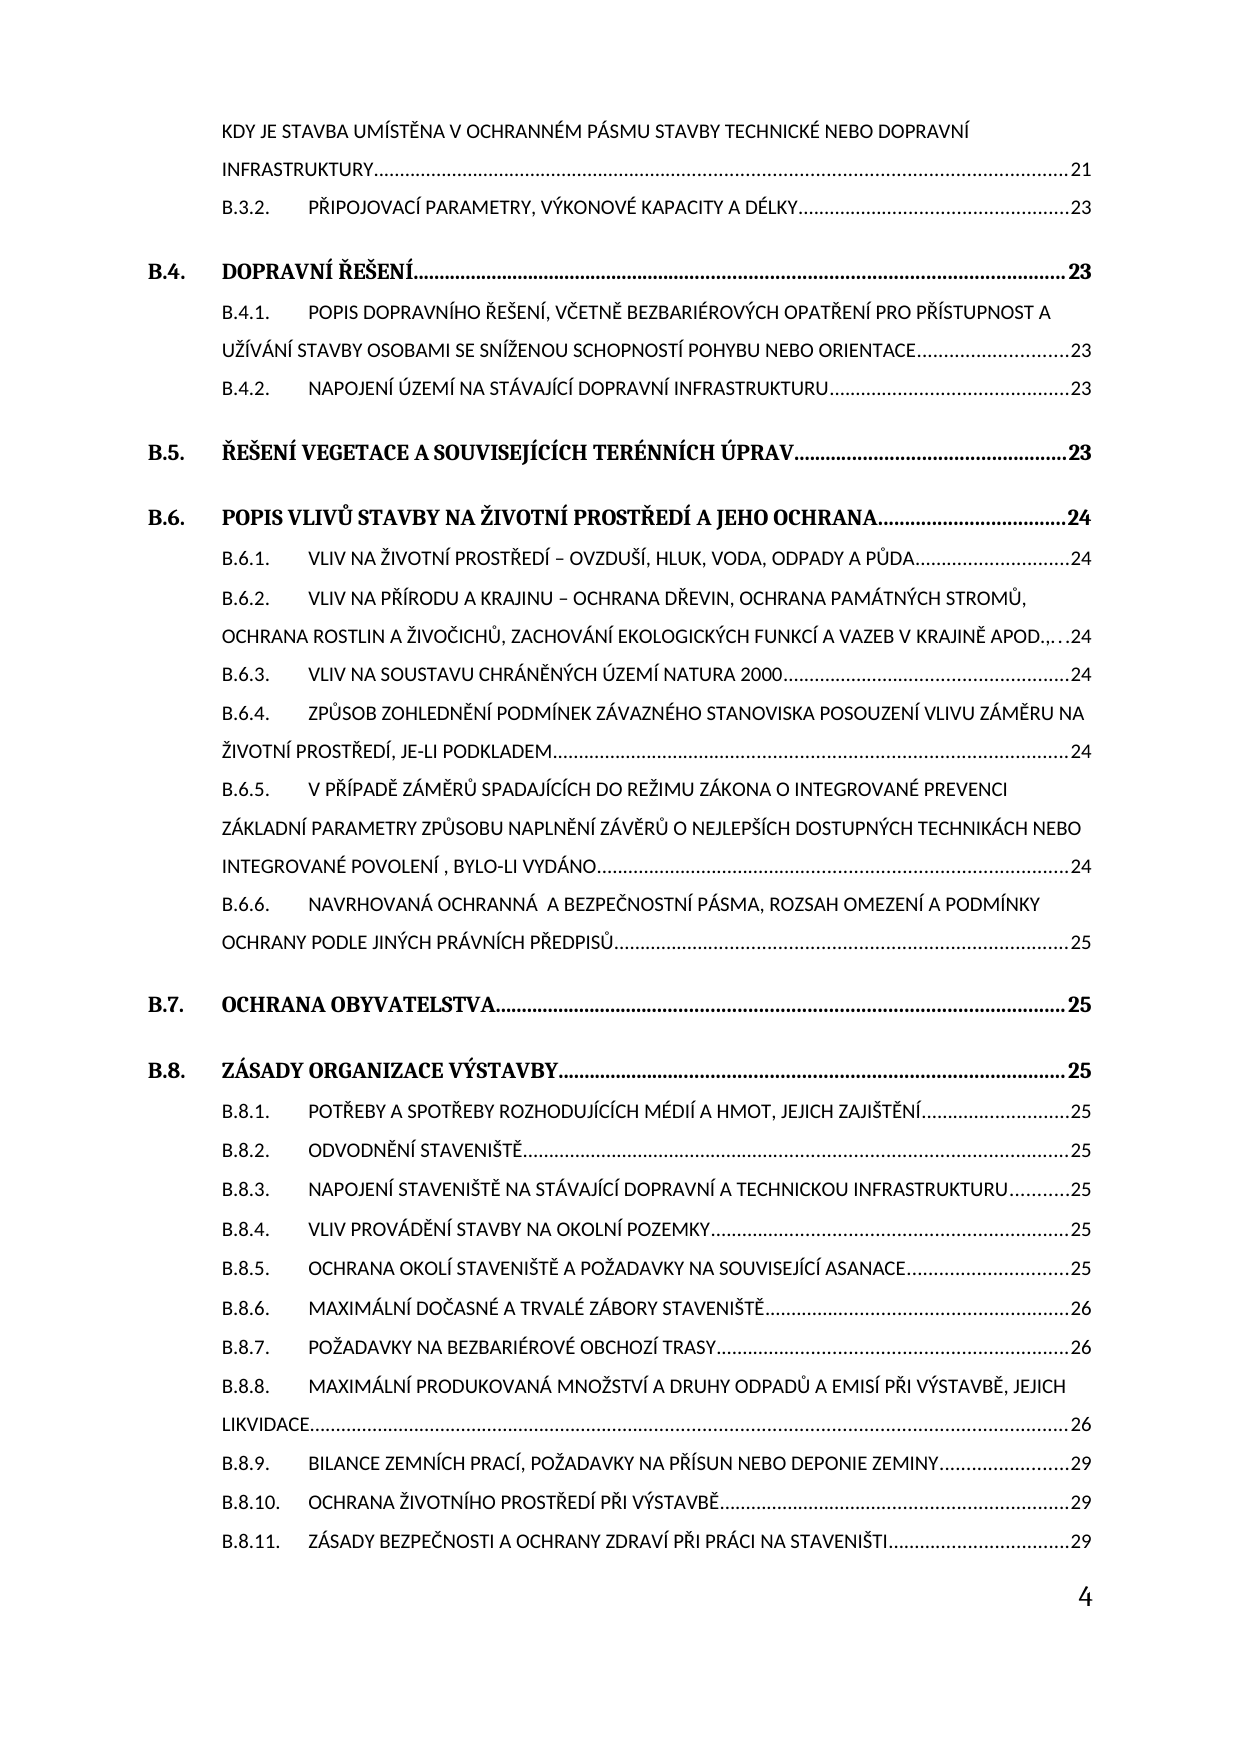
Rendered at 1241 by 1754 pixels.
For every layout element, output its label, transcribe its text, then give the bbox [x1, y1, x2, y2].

text B.8.3. napojení staveniště na stávající dopravní a technickou infrastrukturu 25 [222, 1177, 1092, 1202]
text B.8.2. odvodnění staveniště 25 [222, 1137, 1092, 1163]
text B.6. popis vlivů stavby na životní prostředí a jeho ochrana 24 [148, 505, 1092, 531]
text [222, 118, 1092, 182]
text B.4.2. napojení území na stávající dopravní infrastrukturu 23 [222, 375, 1092, 401]
text B.6.1. vliv na životní prostředí – ovzduší, hluk, voda, odpady a půda 24 [222, 545, 1092, 571]
text B.8.10. ochrana životního prostředí při výstavbě 29 [222, 1489, 1092, 1514]
text B.8.9. bilance zemních prací, požadavky na přísun nebo deponie zeminy 29 [222, 1450, 1092, 1475]
text B.7. Ochrana obyvatelstva 25 [148, 992, 1092, 1018]
text B.8.1. potřeby a spotřeby rozhodujících médií a hmot, jejich zajištění 25 [222, 1098, 1092, 1123]
text B.3.2. připojovací parametry, výkonové kapacity a délky 23 [222, 194, 1092, 220]
text B.5. řešení vegetace a souvisejících terénních úprav 23 [148, 440, 1092, 466]
text B.6.3. vliv na soustavu chráněných území Natura 2000 24 [222, 661, 1092, 686]
text B.8.5. ochrana okolí staveniště a požadavky na související asanace 25 [222, 1255, 1092, 1281]
text B.8.11. zásady bezpečnosti a ochrany zdraví při práci na staveništi 29 [222, 1528, 1092, 1554]
text B.8.4. vliv provádění stavby na okolní pozemky 25 [222, 1216, 1092, 1241]
text B.6.2. vliv na přírodu a krajinu – ochrana dřevin, ochrana památných stromů, ochrana rostlin a živočichů, zachování ekologických funkcí a vazeb v krajině apod., 24 [222, 585, 1092, 648]
text B.4.1. popis dopravního řešení, včetně bezbariérových opatření pro přístupnost a užívání stavby osobami se sníženou schopností pohybu nebo orientace 23 [222, 299, 1092, 363]
text B.6.5. v případě záměrů spadajících do režimu zákona o integrované prevenci základní parametry způsobu naplnění závěrů o nejlepších dostupných technikách nebo integrované povolení , bylo-li vydáno 24 [222, 777, 1092, 878]
text B.6.6. navrhovaná ochranná a bezpečnostní pásma, rozsah omezení a podmínky ochrany podle jiných právních předpisů 25 [222, 891, 1092, 954]
text B.8.7. požadavky na bezbariérové obchozí trasy 26 [222, 1334, 1092, 1359]
text B.8.6. maximální dočasné a trvalé zábory staveniště 26 [222, 1295, 1092, 1320]
text B.6.4. způsob zohlednění podmínek závazného stanoviska posouzení vlivu záměru na životní prostředí, je-li podkladem 24 [222, 700, 1092, 764]
text B.4. dopravní řešení 23 [148, 259, 1092, 285]
text B.8. Zásady organizace výstavby 25 [148, 1057, 1092, 1084]
text B.8.8. maximální produkovaná množství a druhy odpadů a emisí při výstavbě, jejich likvidace 26 [222, 1373, 1092, 1437]
